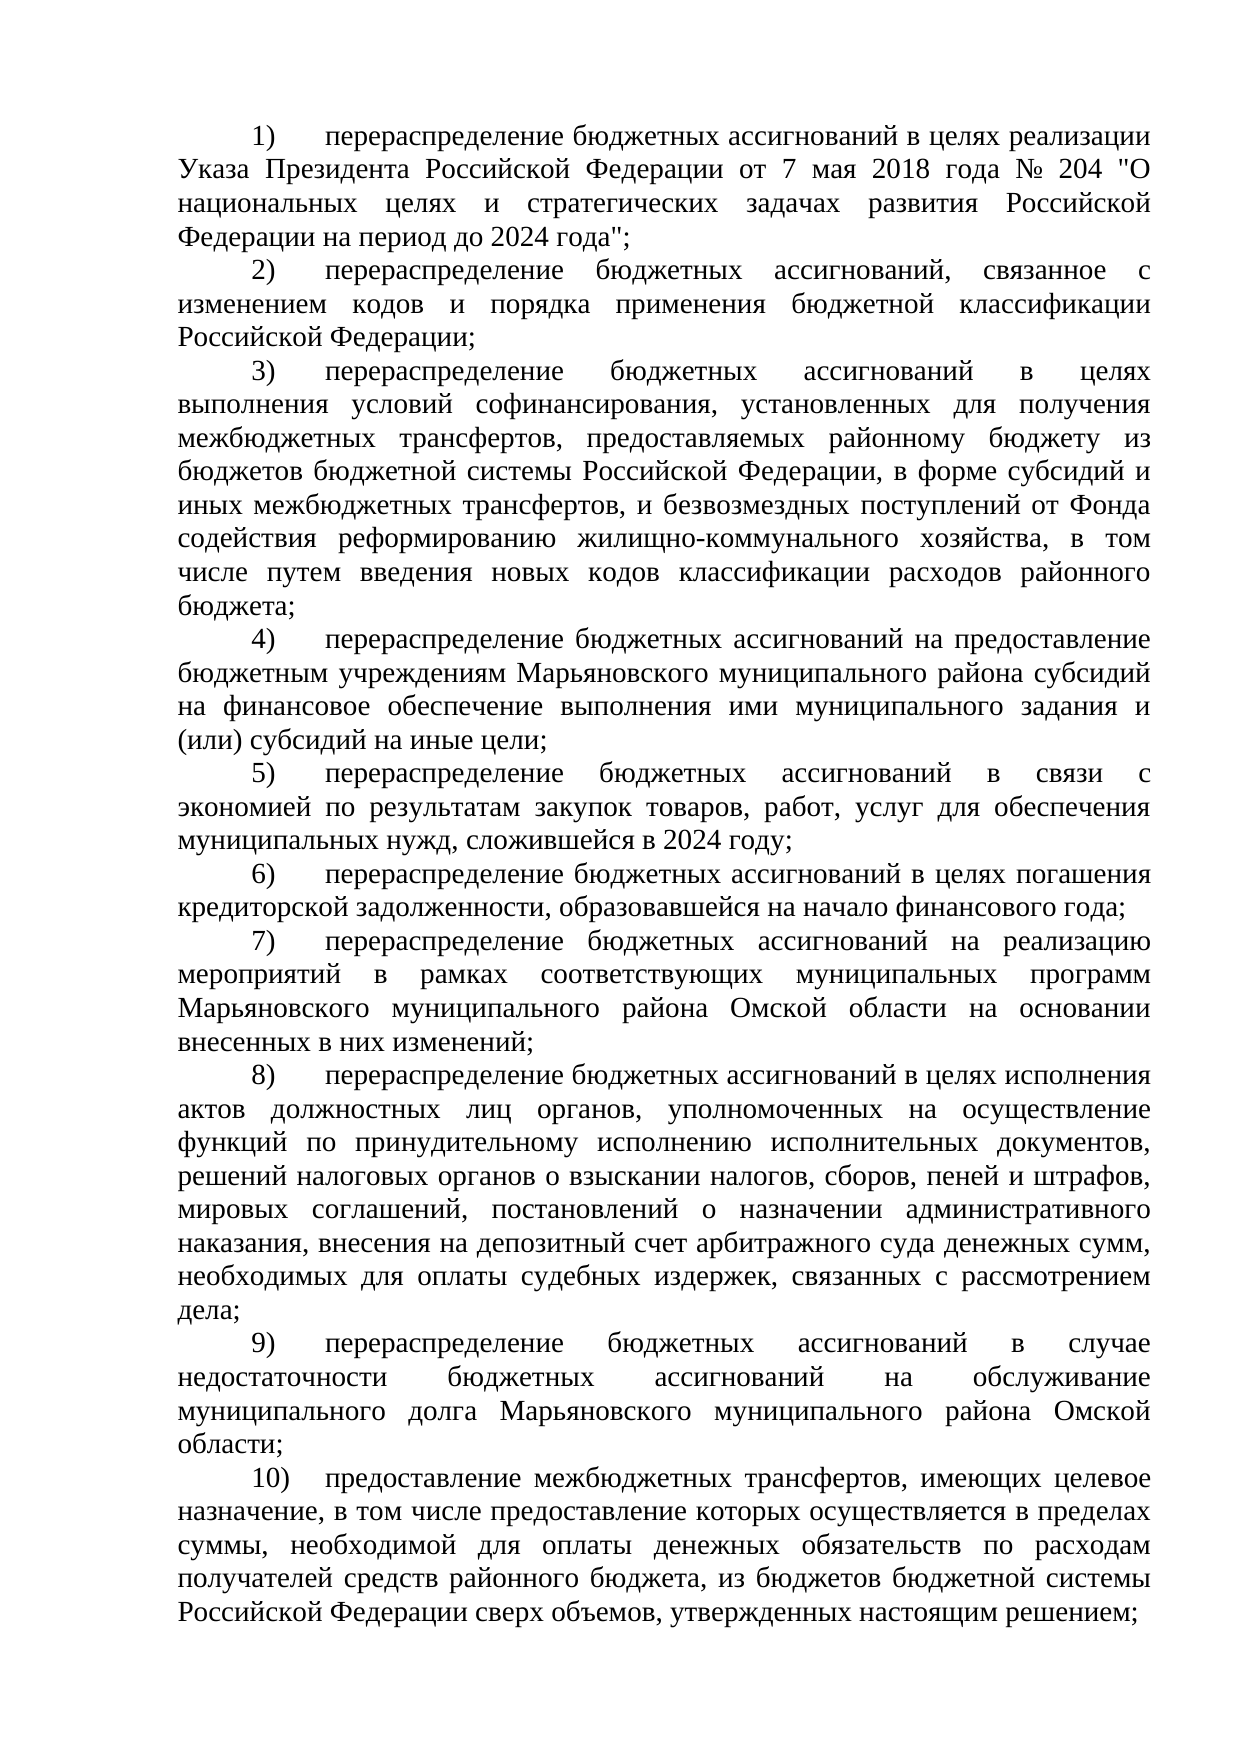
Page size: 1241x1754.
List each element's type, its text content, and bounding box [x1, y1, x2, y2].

text 10) предоставление межбюджетных трансфертов, имеющих целевое назначение, в том числе предоставление которых осуществляется в пределах суммы, необходимой для оплаты денежных обязательств по расходам получателей средств районного бюджета, из бюджетов бюджетной системы Российской Федерации сверх объемов, утвержденных настоящим решением; [177, 1460, 1152, 1627]
text 5) перераспределение бюджетных ассигнований в связи с экономией по результатам закупок товаров, работ, услуг для обеспечения муниципальных нужд, сложившейся в 2024 году; [177, 755, 1152, 856]
text 2) перераспределение бюджетных ассигнований, связанное с изменением кодов и порядка применения бюджетной классификации Российской Федерации; [177, 252, 1152, 353]
text 4) перераспределение бюджетных ассигнований на предоставление бюджетным учреждениям Марьяновского муниципального района субсидий на финансовое обеспечение выполнения ими муниципального задания и (или) субсидий на иные цели; [177, 621, 1152, 755]
text 6) перераспределение бюджетных ассигнований в целях погашения кредиторской задолженности, образовавшейся на начало финансового года; [177, 856, 1152, 923]
text 7) перераспределение бюджетных ассигнований на реализацию мероприятий в рамках соответствующих муниципальных программ Марьяновского муниципального района Омской области на основании внесенных в них изменений; [177, 923, 1152, 1057]
text 1) перераспределение бюджетных ассигнований в целях реализации Указа Президента Российской Федерации от 7 мая 2018 года № 204 "О национальных целях и стратегических задачах развития Российской Федерации на период до 2024 года"; [177, 118, 1152, 252]
text 9) перераспределение бюджетных ассигнований в случае недостаточности бюджетных ассигнований на обслуживание муниципального долга Марьяновского муниципального района Омской области; [177, 1326, 1152, 1460]
text 8) перераспределение бюджетных ассигнований в целях исполнения актов должностных лиц органов, уполномоченных на осуществление функций по принудительному исполнению исполнительных документов, решений налоговых органов о взыскании налогов, сборов, пеней и штрафов, мировых соглашений, постановлений о назначении административного наказания, внесения на депозитный счет арбитражного суда денежных сумм, необходимых для оплаты судебных издержек, связанных с рассмотрением дела; [177, 1057, 1152, 1326]
text 3) перераспределение бюджетных ассигнований в целях выполнения условий софинансирования, установленных для получения межбюджетных трансфертов, предоставляемых районному бюджету из бюджетов бюджетной системы Российской Федерации, в форме субсидий и иных межбюджетных трансфертов, и безвозмездных поступлений от Фонда содействия реформированию жилищно-коммунального хозяйства, в том числе путем введения новых кодов классификации расходов районного бюджета; [177, 353, 1152, 621]
